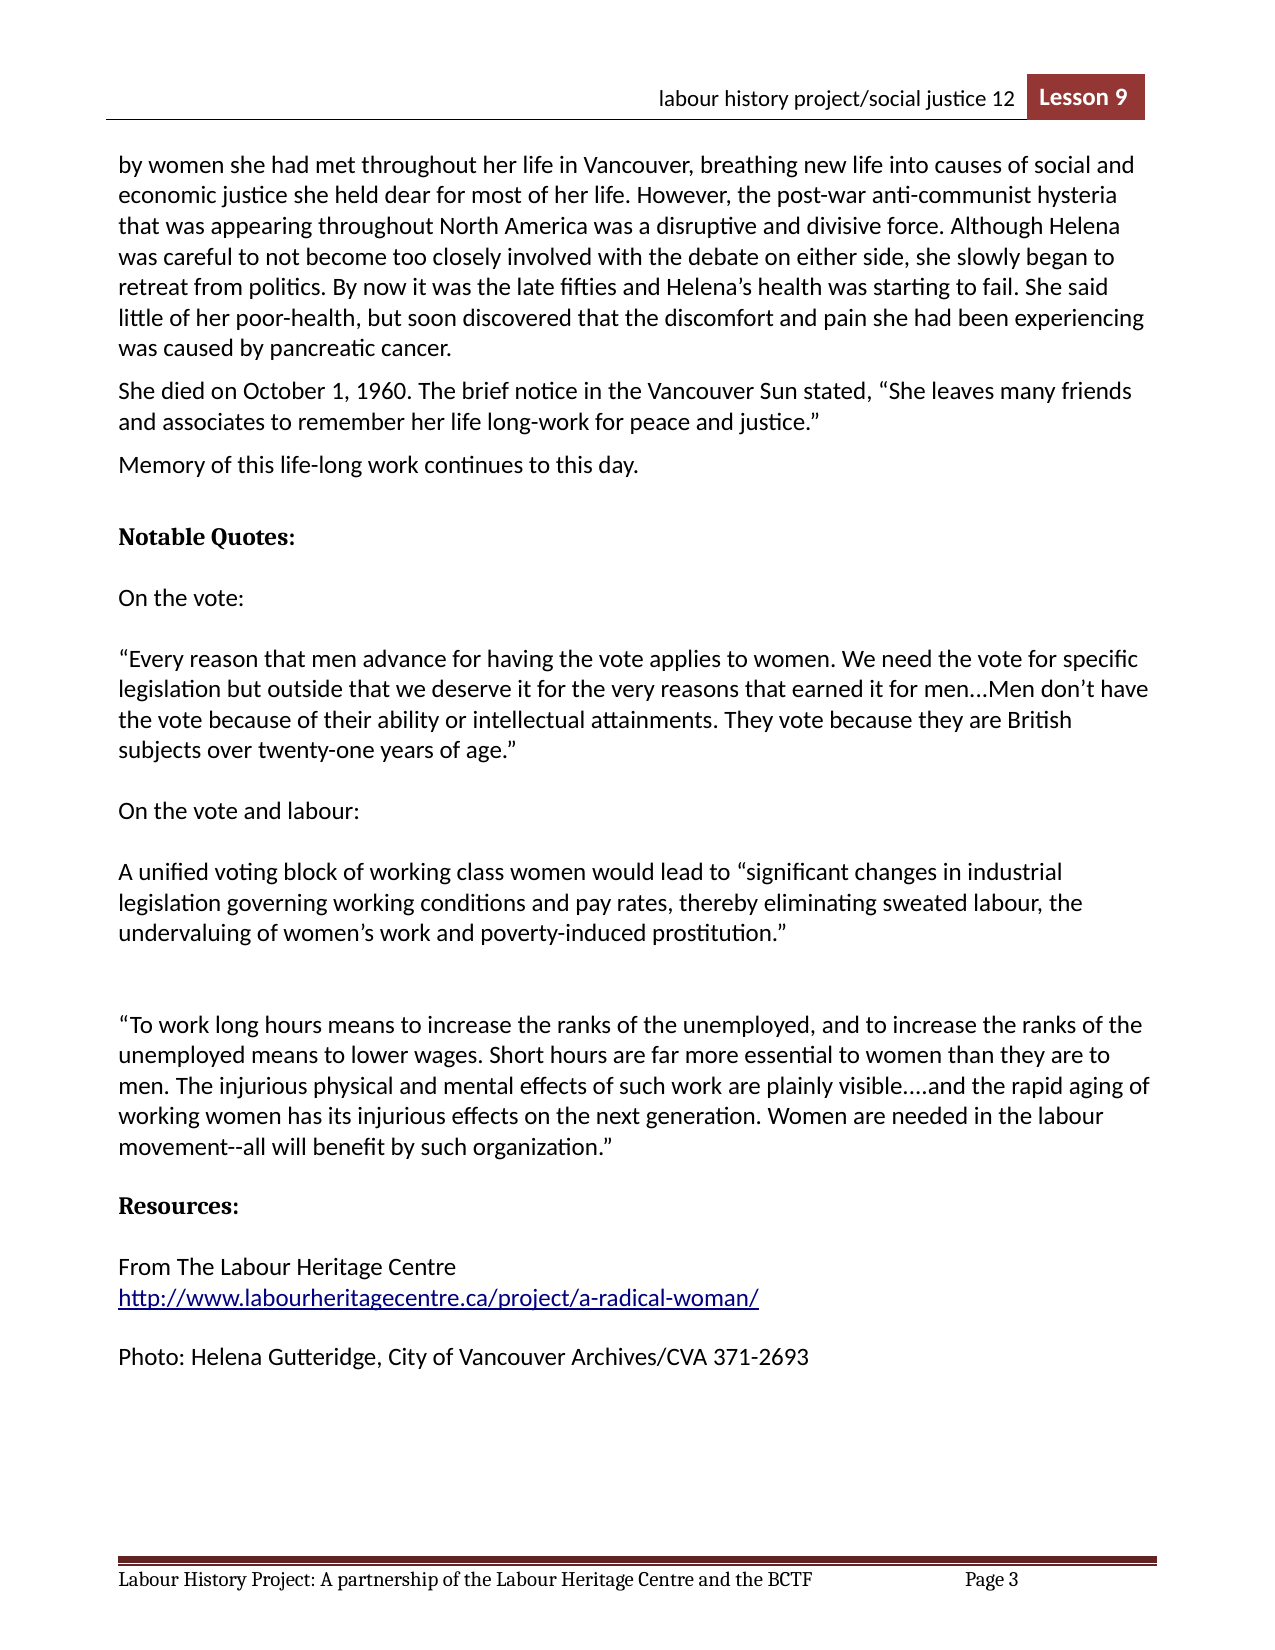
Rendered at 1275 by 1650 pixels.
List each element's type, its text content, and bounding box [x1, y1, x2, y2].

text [118, 149, 1157, 363]
text Memory of this life-long work continues to this day. [118, 449, 1157, 479]
text Resources: [118, 1192, 1157, 1221]
text On the vote: “Every reason that men advance for having the vote applies to women. We need the vote for specific legislation but outside that we deserve it for the very reasons that earned it for men...Men don’t have the vote because of their ability or intellectual attainments. They vote because they are British subjects over twenty-one years of age.” On the vote and labour: A unified voting block of working class women would lead to “significant changes in industrial legislation governing working conditions and pay rates, thereby eliminating sweated labour, the undervaluing of women’s work and poverty-induced prostitution.” “To work long hours means to increase the ranks of the unemployed, and to increase the ranks of the unemployed means to lower wages. Short hours are far more essential to women than they are to men. The injurious physical and mental effects of such work are plainly visible....and the rapid aging of working women has its injurious effects on the next generation. Women are needed in the labour movement--all will benefit by such organization.” [118, 582, 1157, 1162]
text From The Labour Heritage Centre [118, 1251, 1157, 1282]
text Photo: Helena Gutteridge, City of Vancouver Archives/CVA 371-2693 [118, 1341, 1157, 1372]
text http://www.labourheritagecentre.ca/project/a-radical-woman/ [118, 1282, 1157, 1341]
text She died on October 1, 1960. The brief notice in the Vancouver Sun stated, “She leaves many friends and associates to remember her life long-work for peace and justice.” [118, 375, 1157, 436]
text Notable Quotes: [118, 522, 1157, 551]
